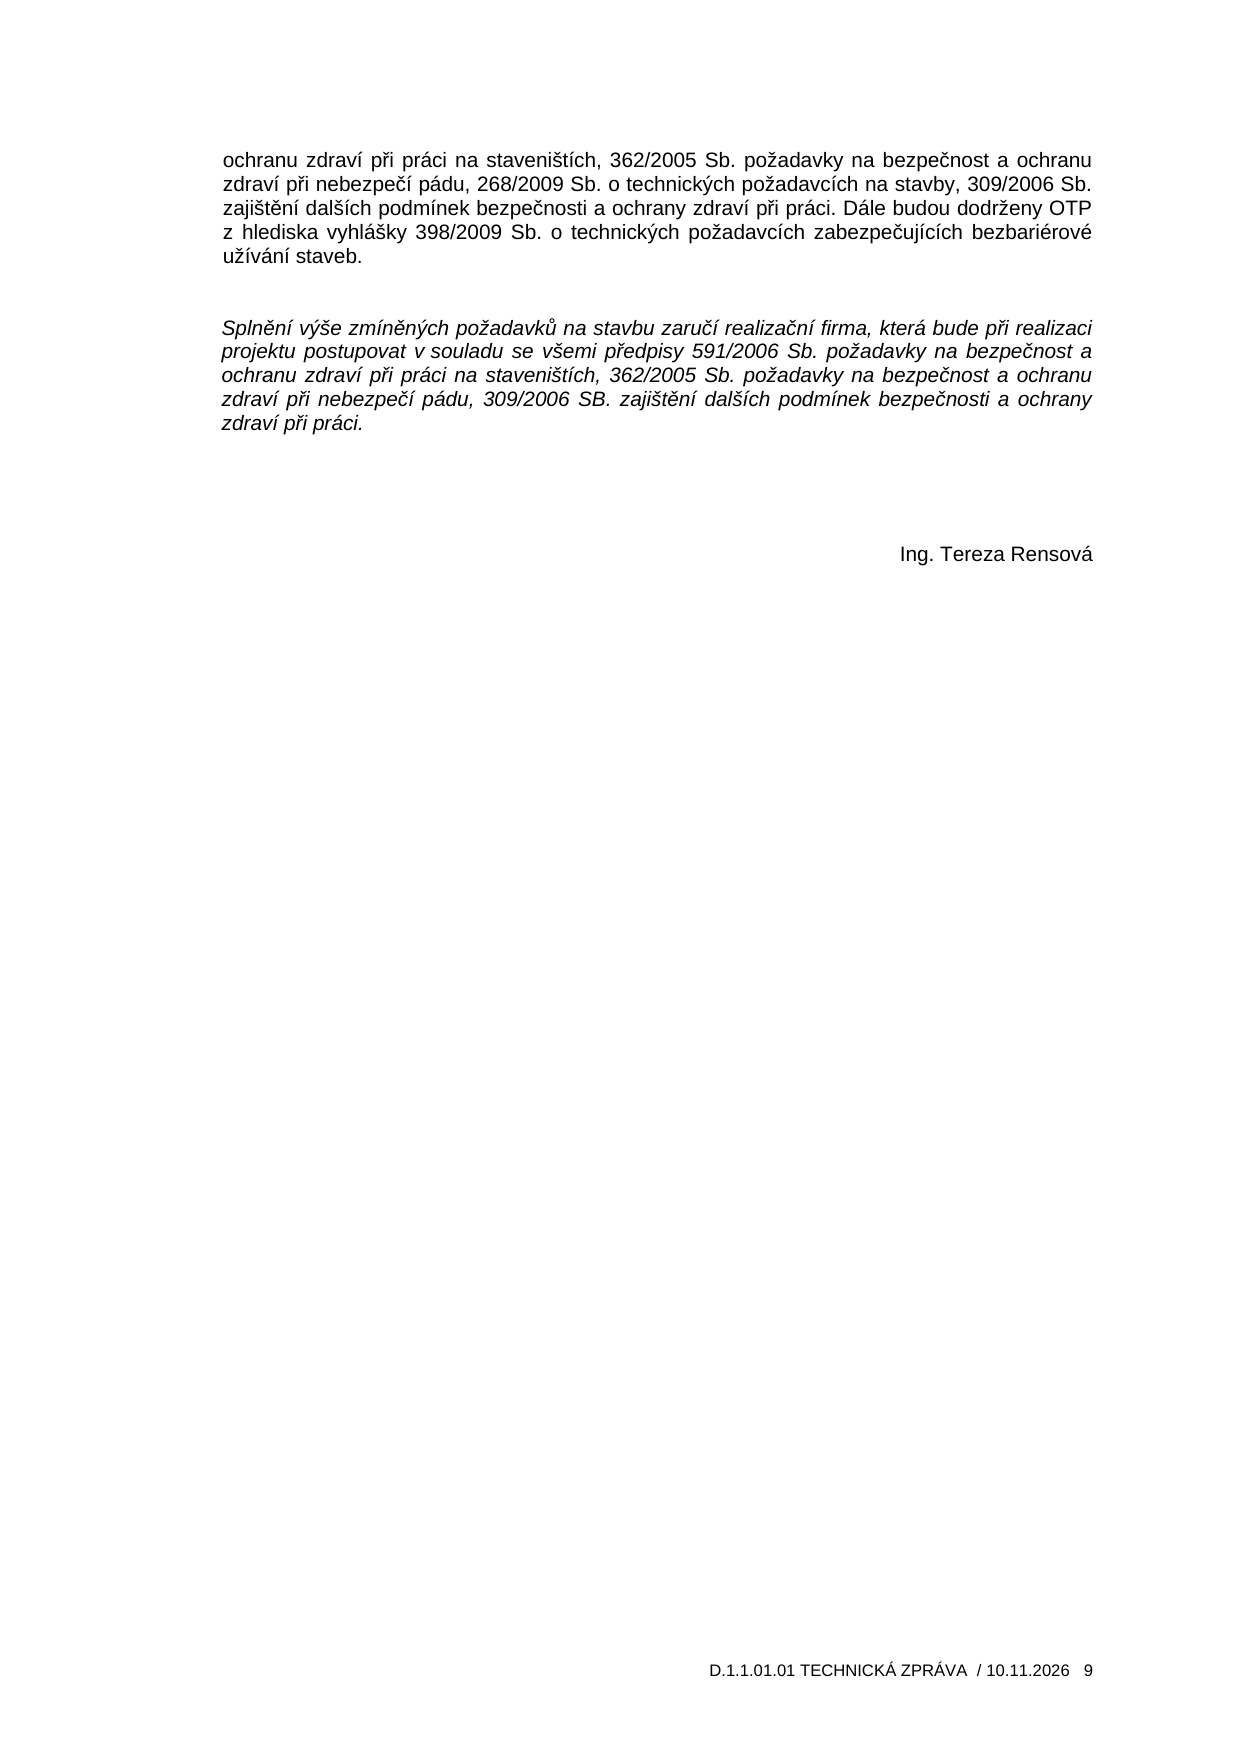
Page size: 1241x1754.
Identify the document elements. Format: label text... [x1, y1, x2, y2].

text Ing. Tereza Rensová [221, 542, 1093, 566]
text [223, 148, 1093, 267]
text Splnění výše zmíněných požadavků na stavbu zaručí realizační firma, která bude při realizaci projektu postupovat v souladu se všemi předpisy 591/2006 Sb. požadavky na bezpečnost a ochranu zdraví při práci na staveništích, 362/2005 Sb. požadavky na bezpečnost a ochranu zdraví při nebezpečí pádu, 309/2006 SB. zajištění dalších podmínek bezpečnosti a ochrany zdraví při práci. [221, 315, 1093, 435]
